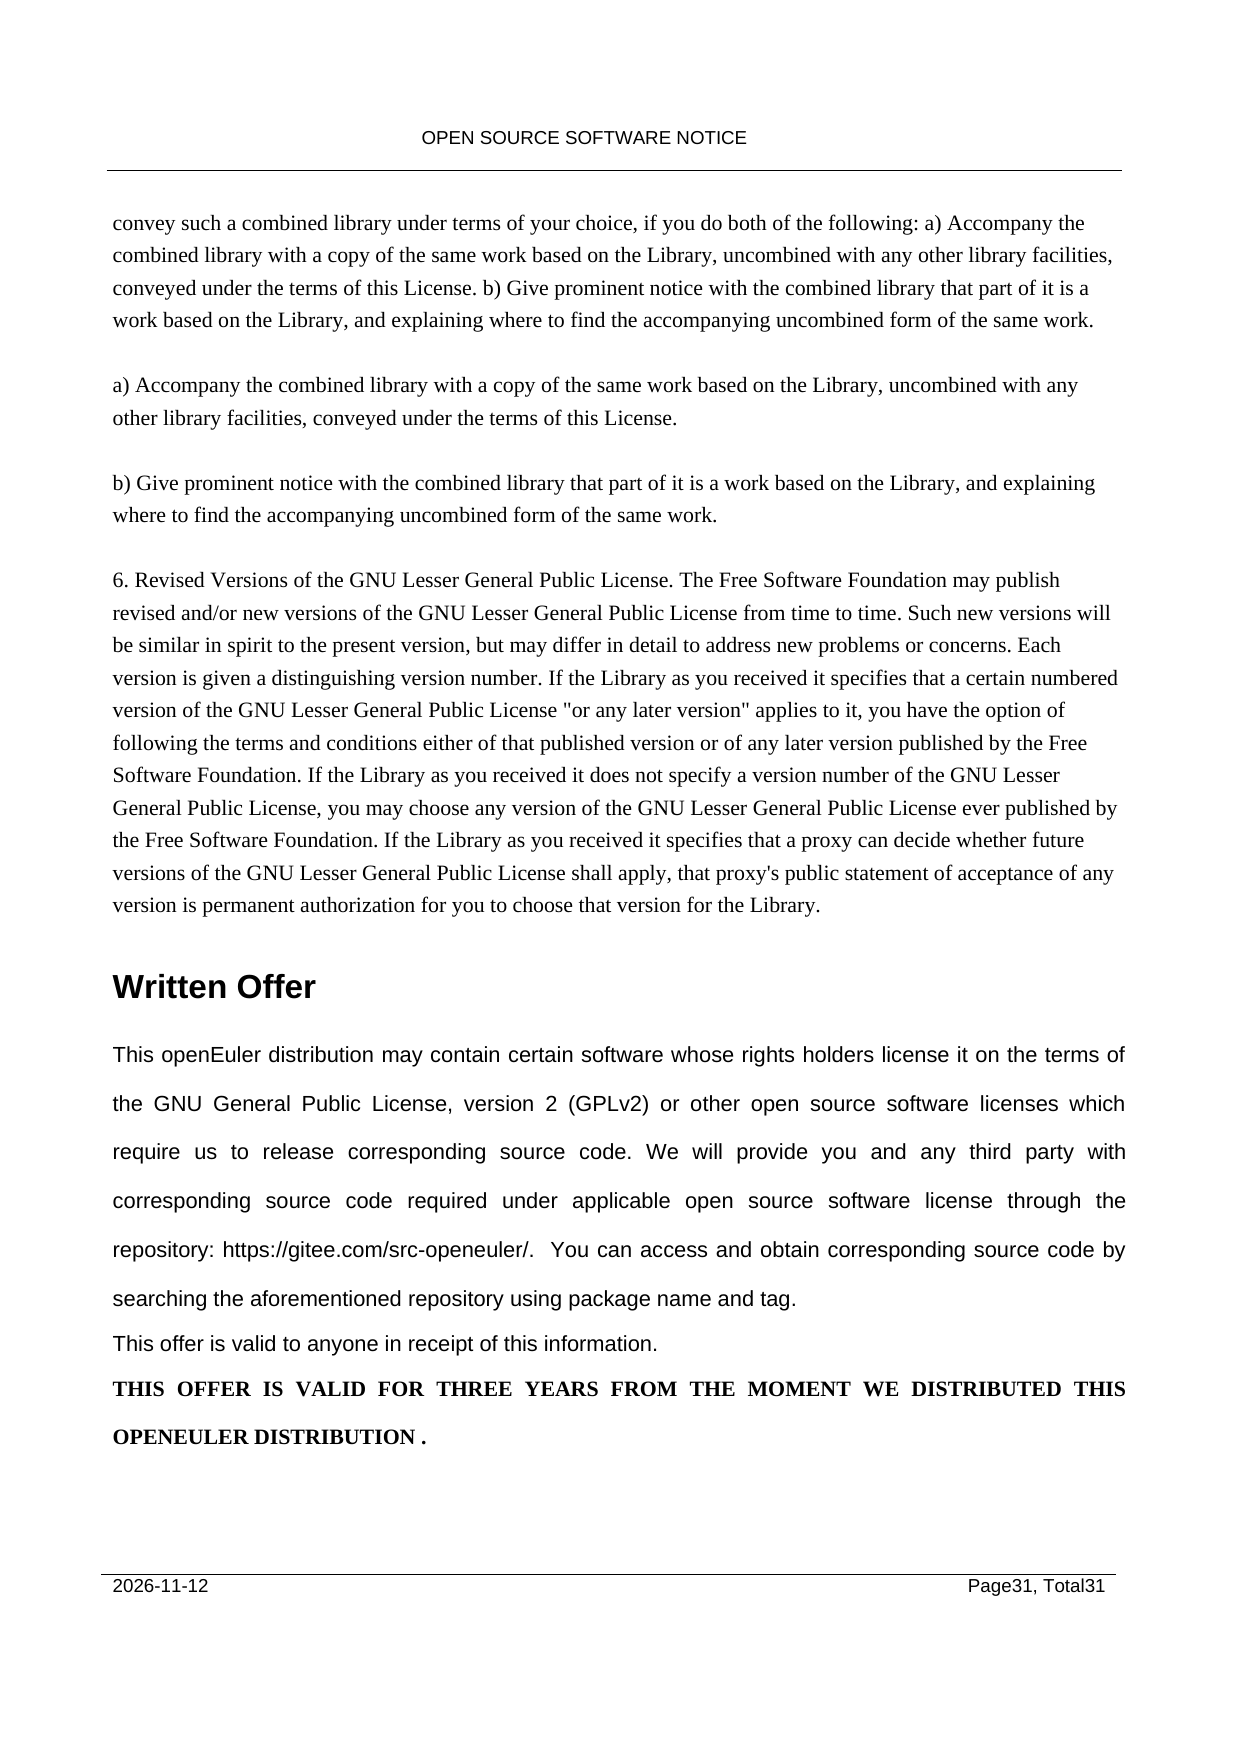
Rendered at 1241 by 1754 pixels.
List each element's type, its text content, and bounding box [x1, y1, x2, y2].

text THIS OFFER IS VALID FOR THREE YEARS FROM THE MOMENT WE DISTRIBUTED THIS OPENEULER DISTRIBUTION . [112, 1372, 1128, 1453]
text Written Offer [112, 954, 1128, 1019]
text This offer is valid to anyone in receipt of this information. [112, 1327, 1128, 1359]
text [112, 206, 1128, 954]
text This openEuler distribution may contain certain software whose rights holders license it on the terms of the GNU General Public License, version 2 (GPLv2) or other open source software licenses which require us to release corresponding source code. We will provide you and any third party with corresponding source code required under applicable open source software license through the repository: https://gitee.com/src-openeuler/. You can access and obtain corresponding source code by searching the aforementioned repository using package name and tag. [112, 1038, 1128, 1314]
